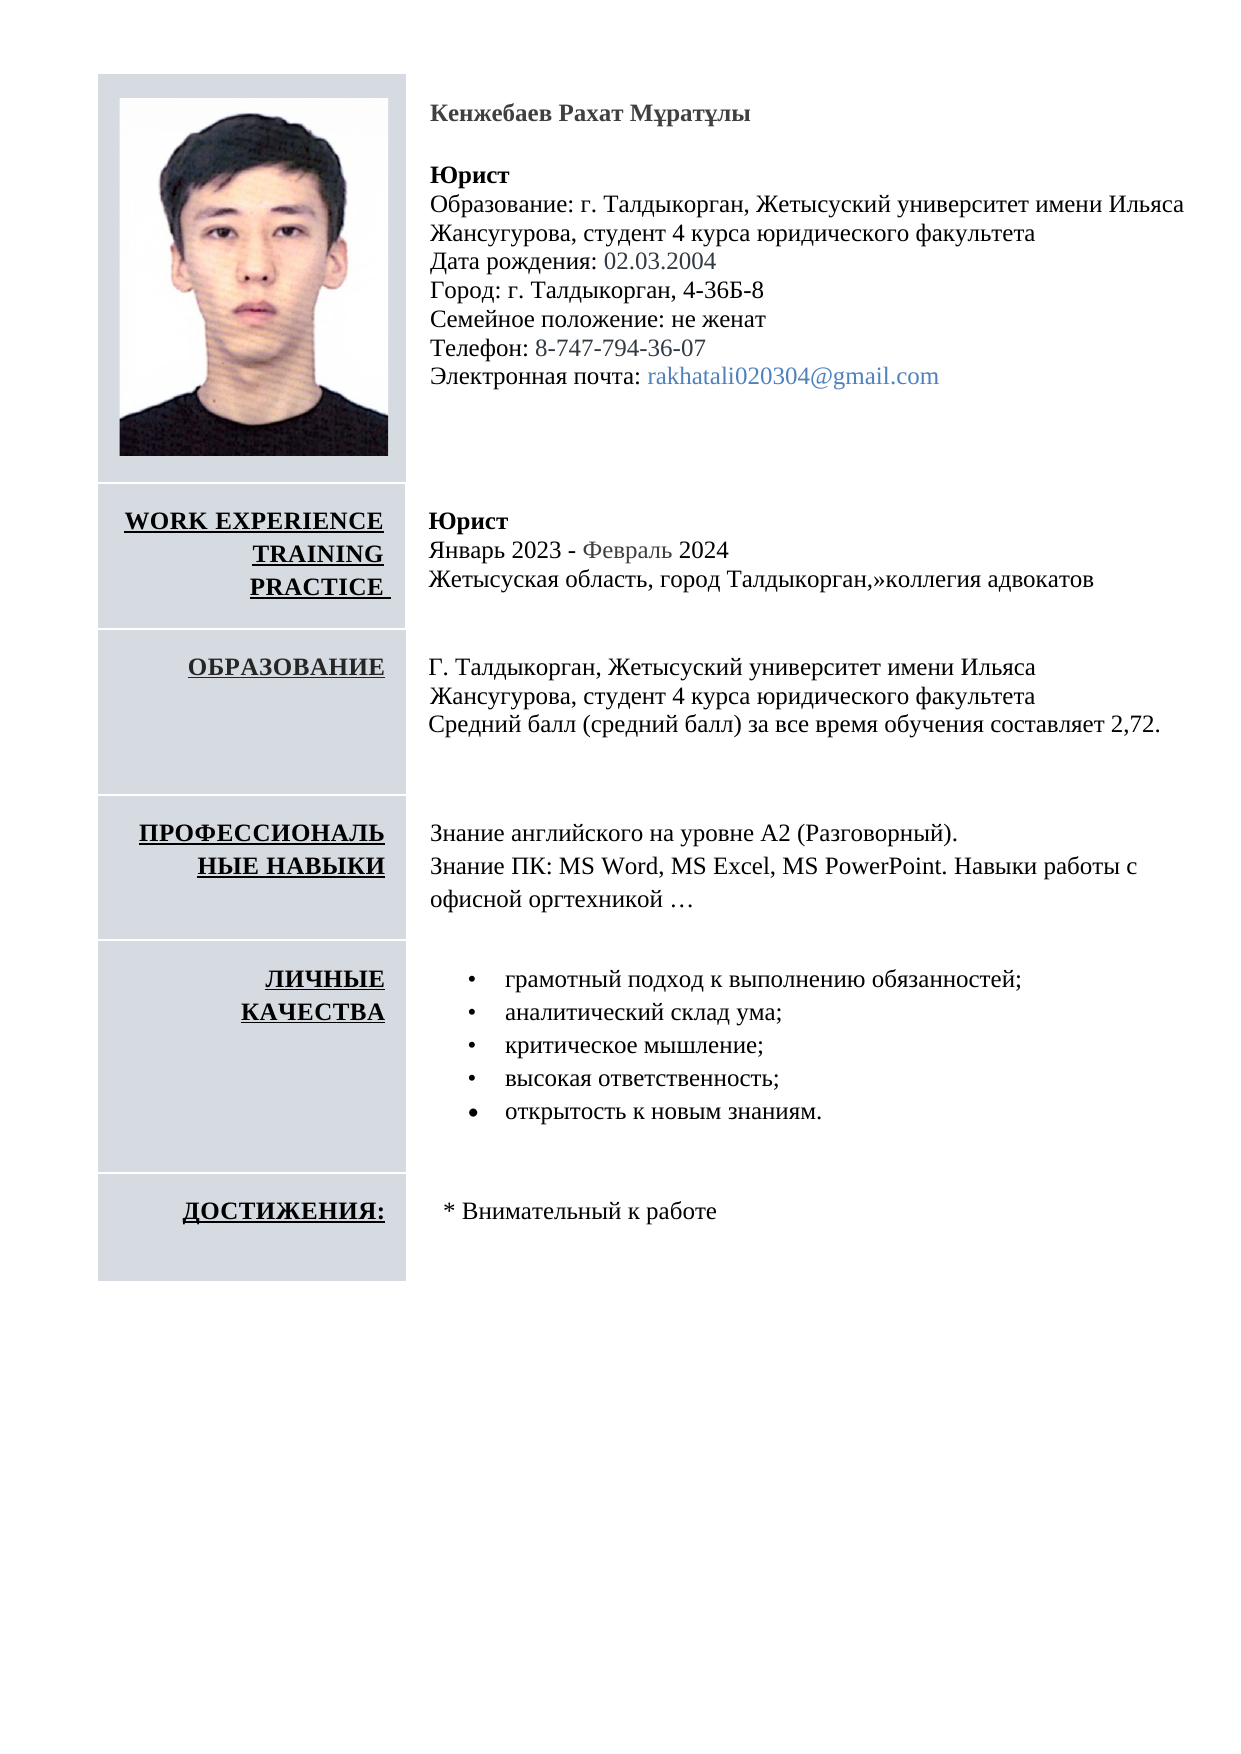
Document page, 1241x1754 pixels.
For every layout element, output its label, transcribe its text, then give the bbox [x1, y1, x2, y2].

table_cell Г. Талдыкорган, Жетысуский университет имени Ильяса Жансугурова, студент 4 курса юридического факультета Средний балл (средний балл) за все время обучения составляет 2,72. [409, 630, 1206, 794]
picture [119, 98, 389, 456]
table_header Кенжебаев Рахат Мұратұлы Юрист Образование: г. Талдыкорган, Жетысуский университет имени Ильяса Жансугурова, студент 4 курса юридического факультета Дата рождения: 02.03.2004 Город: г. Талдыкорган, 4-36Б-8 Семейное положение: не женат Телефон: 8-747-794-36-07 Электронная почта: rakhatali020304@gmail.com [409, 76, 1206, 482]
table_header [98, 74, 406, 482]
table_cell ОБРАЗОВАНИЕ [98, 630, 406, 794]
table_cell Юрист Январь 2023 - Февраль 2024 Жетысуская область, город Талдыкорган,»коллегия адвокатов [407, 484, 1206, 628]
table_cell WORK EXPERIENCE TRAINING PRACTICE [98, 484, 405, 628]
table_cell Знание английского на уровне A2 (Разговорный). Знание ПК: MS Word, MS Excel, MS PowerPoint. Навыки работы с офисной оргтехникой … [409, 796, 1206, 939]
table_cell ЛИЧНЫЕ КАЧЕСТВА [98, 941, 406, 1172]
table_cell * Внимательный к работе [409, 1174, 1206, 1281]
table_cell ПРОФЕССИОНАЛЬНЫЕ НАВЫКИ [98, 796, 406, 939]
table_cell ДОСТИЖЕНИЯ: [98, 1174, 406, 1281]
table_cell грамотный подход к выполнению обязанностей; аналитический склад ума; критическое мышление; высокая ответственность; открытость к новым знаниям. [409, 941, 1206, 1172]
